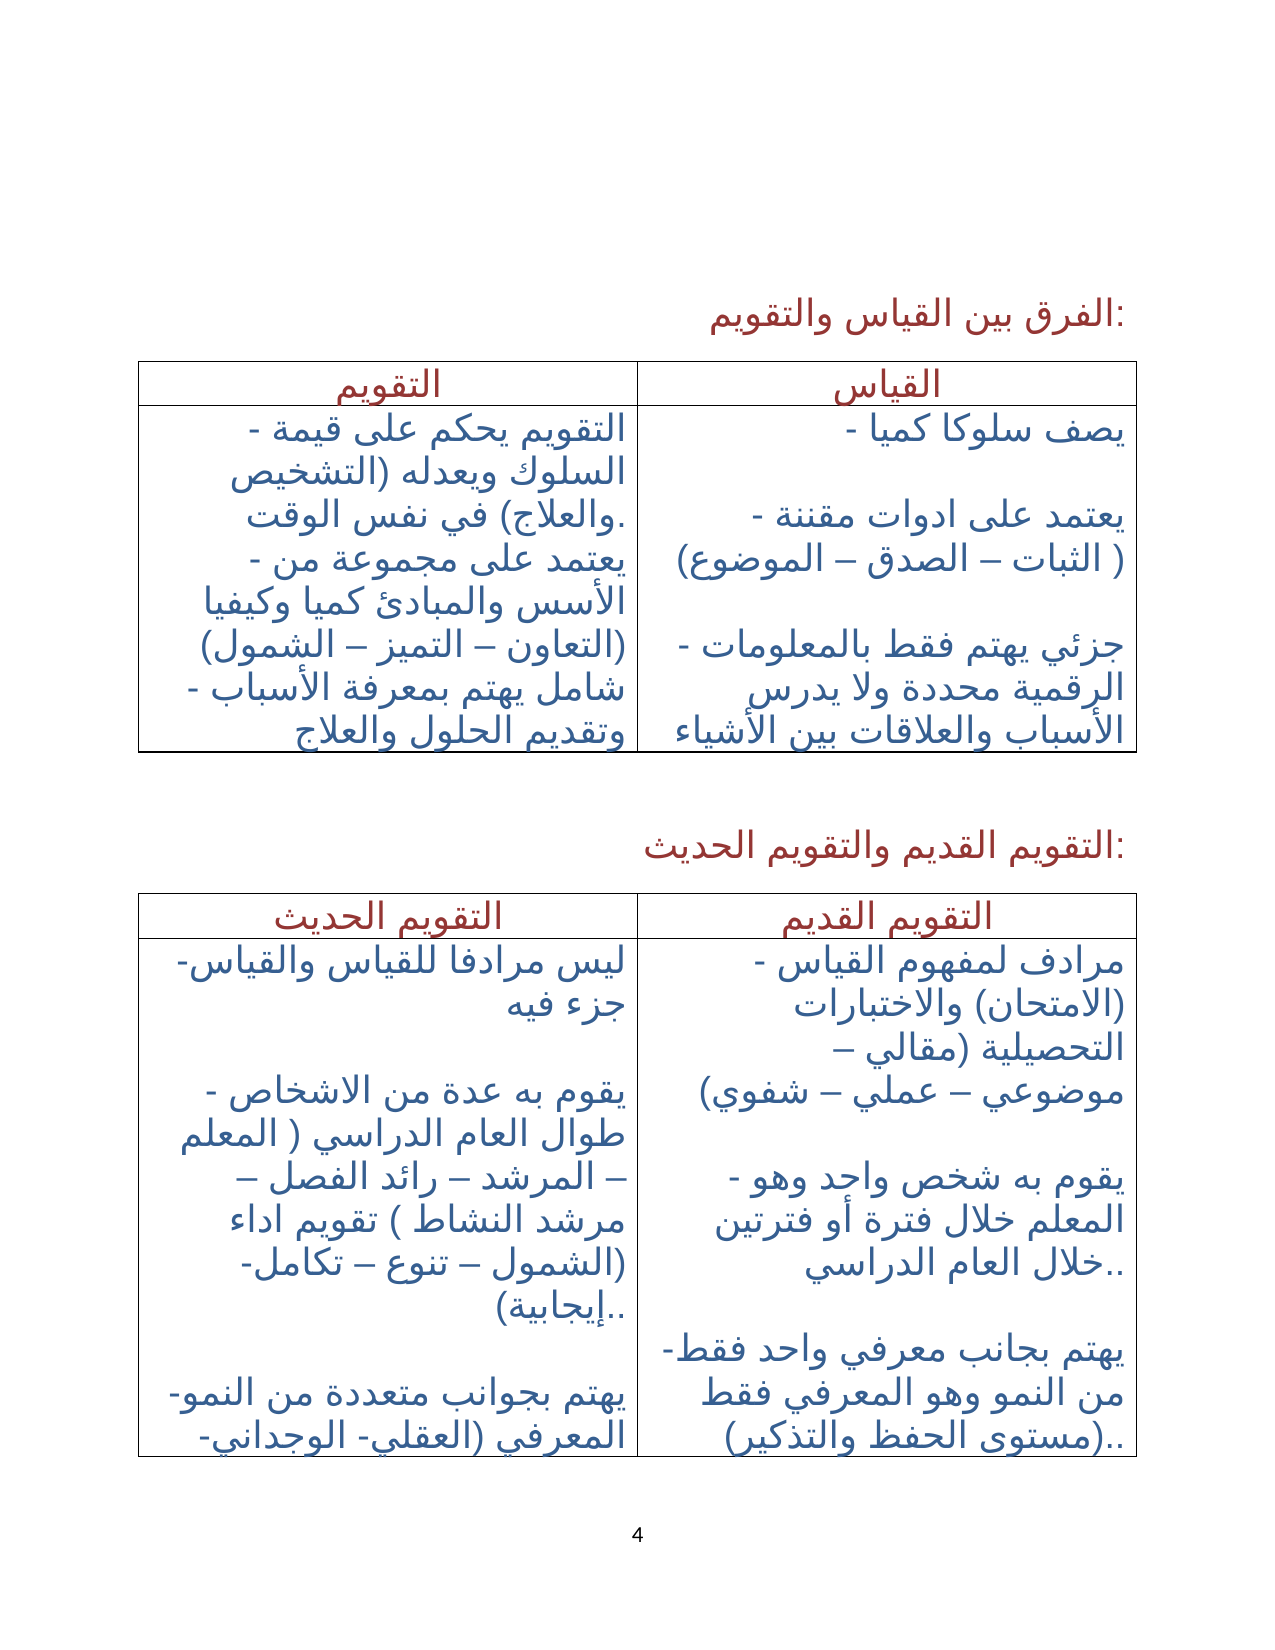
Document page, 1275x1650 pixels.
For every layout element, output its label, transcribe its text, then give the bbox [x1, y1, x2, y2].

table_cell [139, 939, 637, 1456]
text التقويم القديم والتقويم الحديث: [150, 823, 1125, 866]
text الفرق بين القياس والتقويم: [150, 291, 1125, 334]
table_header القياس [638, 362, 1136, 405]
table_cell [638, 939, 1136, 1456]
table_header التقويم القديم [638, 894, 1136, 937]
table_header التقويم الحديث [139, 894, 637, 937]
table_header التقويم [139, 362, 637, 405]
table_cell - يصف سلوكا كميا - يعتمد على ادوات مقننة ( الثبات – الصدق – الموضوع) - جزئي يهتم فقط بالمعلومات الرقمية محددة ولا يدرس الأسباب والعلاقات بين الأشياء [638, 406, 1136, 751]
table_cell - التقويم يحكم على قيمة السلوك ويعدله (التشخيص والعلاج) في نفس الوقت. - يعتمد على مجموعة من الأسس والمبادئ كميا وكيفيا (التعاون – التميز – الشمول) - شامل يهتم بمعرفة الأسباب وتقديم الحلول والعلاج [139, 406, 637, 751]
